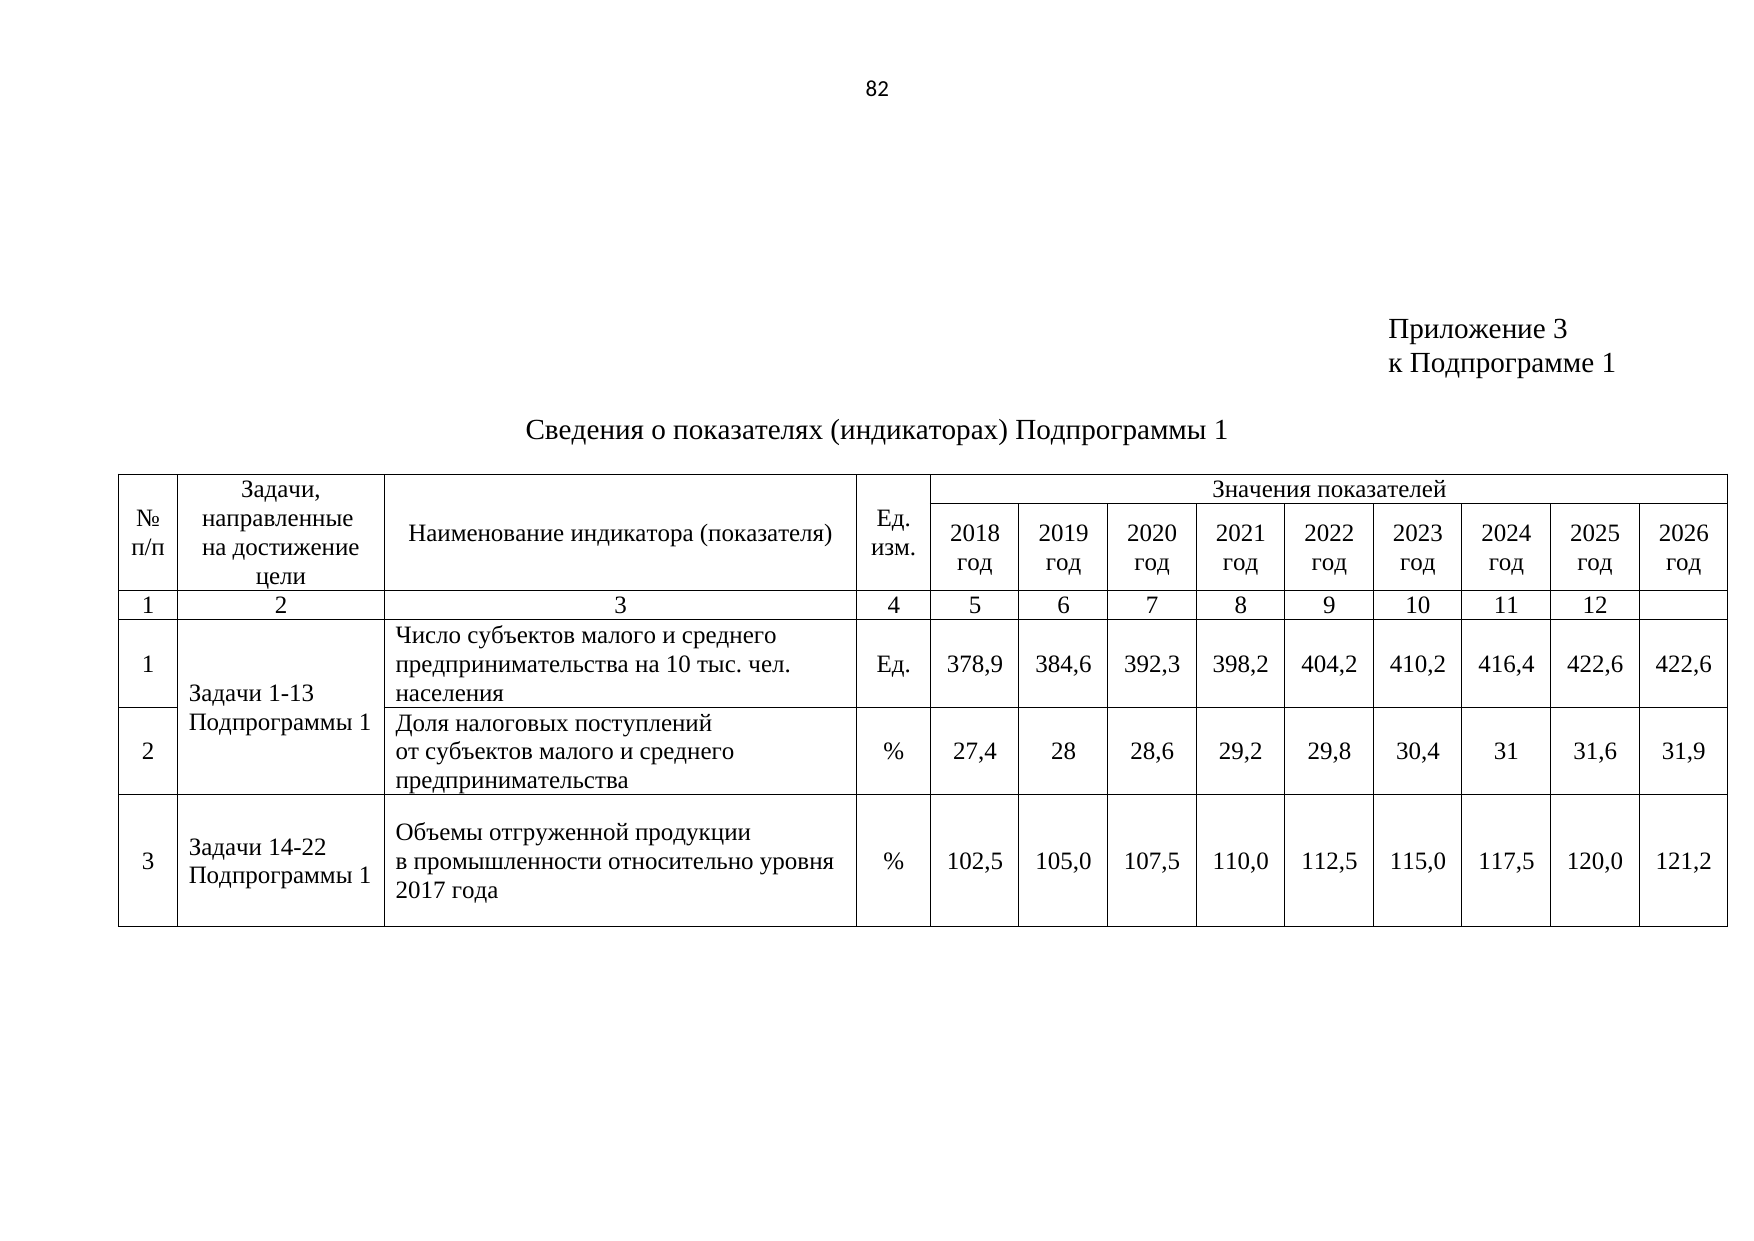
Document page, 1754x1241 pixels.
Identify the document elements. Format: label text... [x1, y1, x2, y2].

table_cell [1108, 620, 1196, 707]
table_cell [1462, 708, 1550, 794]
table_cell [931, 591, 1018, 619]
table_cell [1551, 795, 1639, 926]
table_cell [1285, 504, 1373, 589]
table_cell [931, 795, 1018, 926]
text Сведения о показателях (индикаторах) Подпрограммы 1 [118, 412, 1636, 446]
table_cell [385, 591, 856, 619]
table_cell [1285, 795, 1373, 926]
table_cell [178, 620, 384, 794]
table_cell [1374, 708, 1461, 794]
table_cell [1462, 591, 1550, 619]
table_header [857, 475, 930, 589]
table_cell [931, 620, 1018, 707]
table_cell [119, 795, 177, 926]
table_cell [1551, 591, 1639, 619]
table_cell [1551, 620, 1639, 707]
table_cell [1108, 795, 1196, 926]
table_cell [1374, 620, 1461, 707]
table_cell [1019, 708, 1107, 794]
text Приложение 3 к Подпрограмме 1 [1388, 311, 1636, 378]
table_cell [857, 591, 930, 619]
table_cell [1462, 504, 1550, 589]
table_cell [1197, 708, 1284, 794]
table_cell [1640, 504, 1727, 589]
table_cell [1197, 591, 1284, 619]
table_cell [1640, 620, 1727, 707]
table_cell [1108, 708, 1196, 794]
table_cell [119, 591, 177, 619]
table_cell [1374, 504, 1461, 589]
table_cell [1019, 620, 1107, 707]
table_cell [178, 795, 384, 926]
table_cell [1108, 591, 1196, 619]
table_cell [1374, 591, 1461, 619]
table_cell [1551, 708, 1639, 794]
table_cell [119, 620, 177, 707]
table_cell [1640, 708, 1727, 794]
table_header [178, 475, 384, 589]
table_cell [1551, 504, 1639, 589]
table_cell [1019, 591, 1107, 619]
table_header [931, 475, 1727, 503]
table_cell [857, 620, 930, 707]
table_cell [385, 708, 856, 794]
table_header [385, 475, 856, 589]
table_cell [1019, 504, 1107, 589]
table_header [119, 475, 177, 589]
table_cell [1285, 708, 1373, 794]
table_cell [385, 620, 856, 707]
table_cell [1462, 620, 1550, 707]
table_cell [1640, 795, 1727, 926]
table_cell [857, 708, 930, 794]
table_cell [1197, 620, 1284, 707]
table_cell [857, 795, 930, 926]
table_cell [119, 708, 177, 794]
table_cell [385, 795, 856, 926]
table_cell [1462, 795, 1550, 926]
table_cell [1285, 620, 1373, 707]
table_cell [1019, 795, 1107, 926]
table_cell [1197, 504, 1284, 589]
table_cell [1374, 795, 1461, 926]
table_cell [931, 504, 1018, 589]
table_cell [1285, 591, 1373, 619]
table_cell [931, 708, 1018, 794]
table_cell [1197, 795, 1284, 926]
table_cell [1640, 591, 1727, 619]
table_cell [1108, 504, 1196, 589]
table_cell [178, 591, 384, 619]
